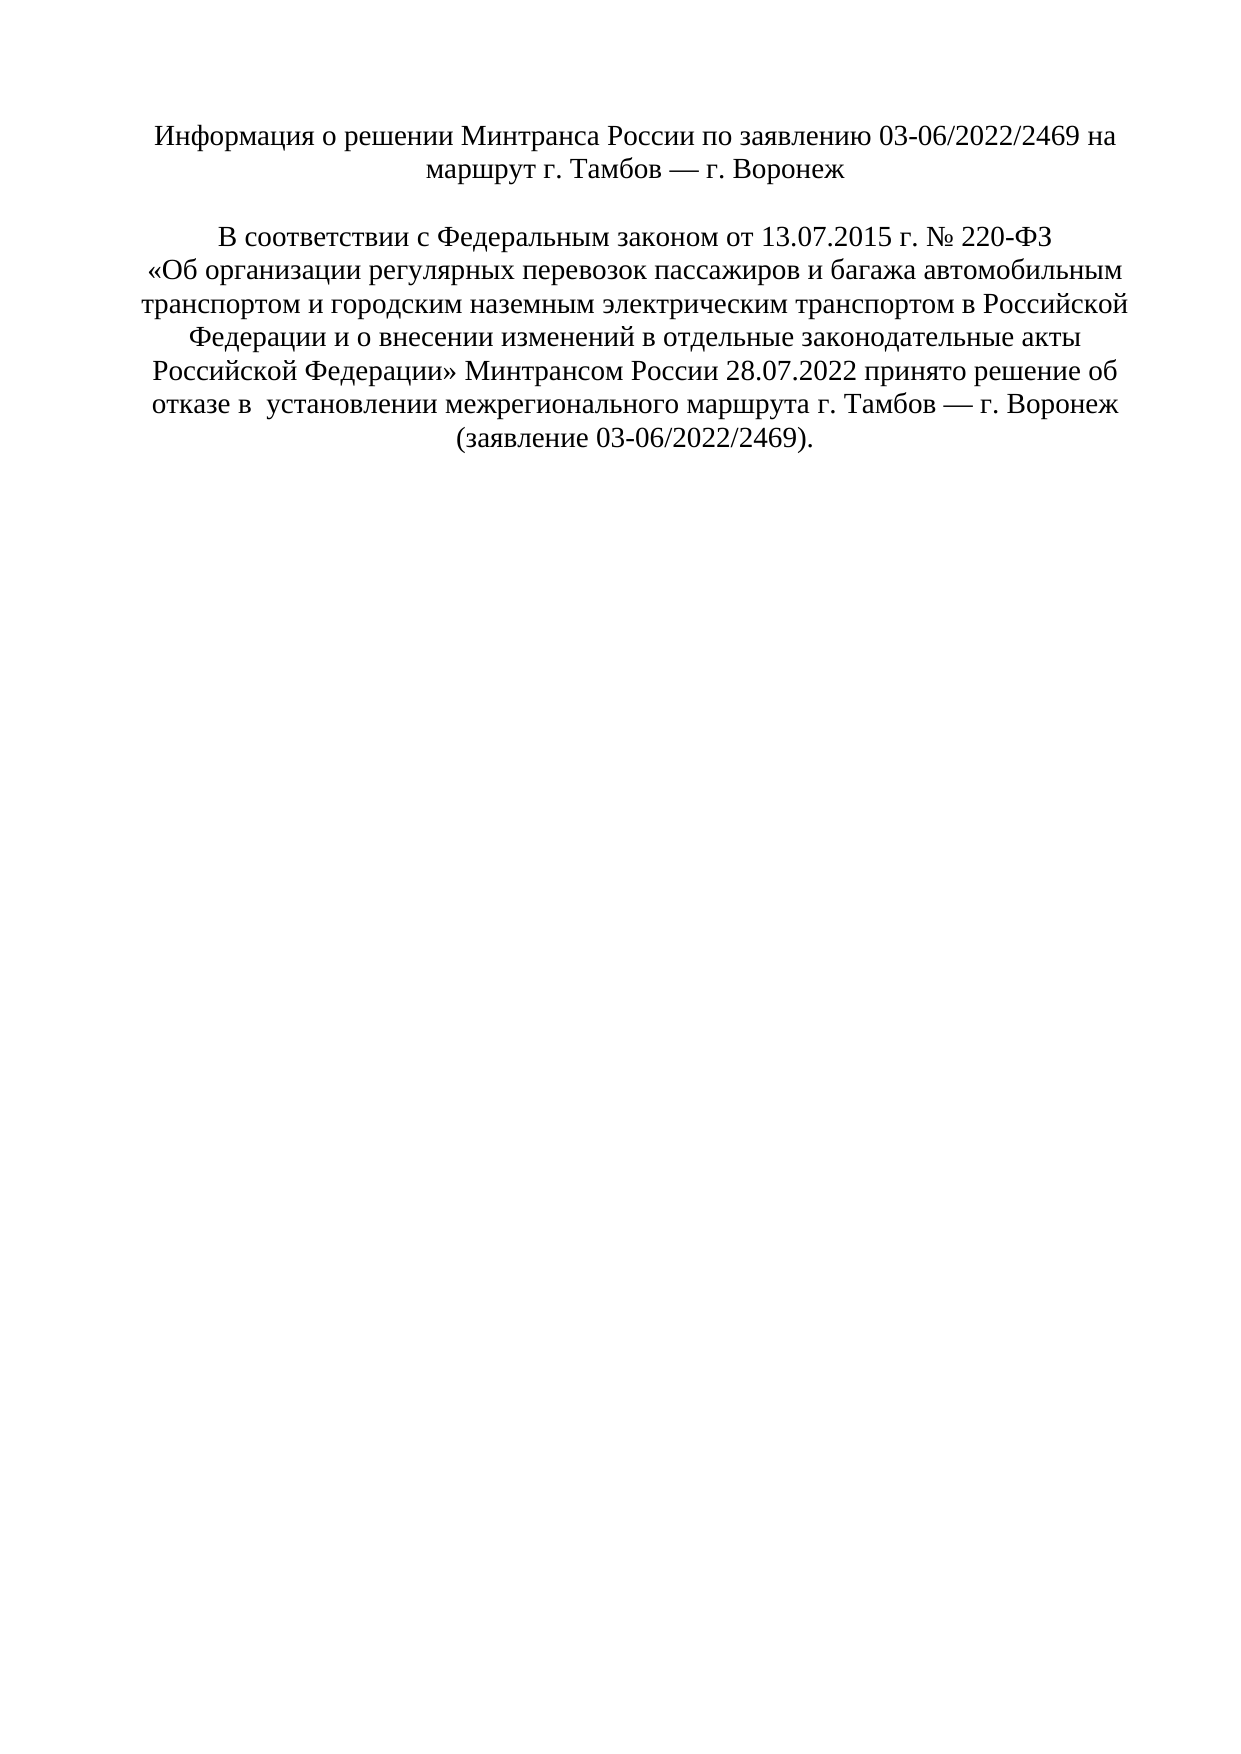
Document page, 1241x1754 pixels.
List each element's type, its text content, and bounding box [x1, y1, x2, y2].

text Информация о решении Минтранса России по заявлению 03-06/2022/2469 на маршрут г. Тамбов — г. Воронеж [118, 118, 1152, 185]
text В соответствии с Федеральным законом от 13.07.2015 г. № 220-ФЗ «Об организации регулярных перевозок пассажиров и багажа автомобильным транспортом и городским наземным электрическим транспортом в Российской Федерации и о внесении изменений в отдельные законодательные акты Российской Федерации» Минтрансом России 28.07.2022 принято решение об отказе в установлении межрегионального маршрута г. Тамбов — г. Воронеж (заявление 03-06/2022/2469). [118, 219, 1152, 453]
